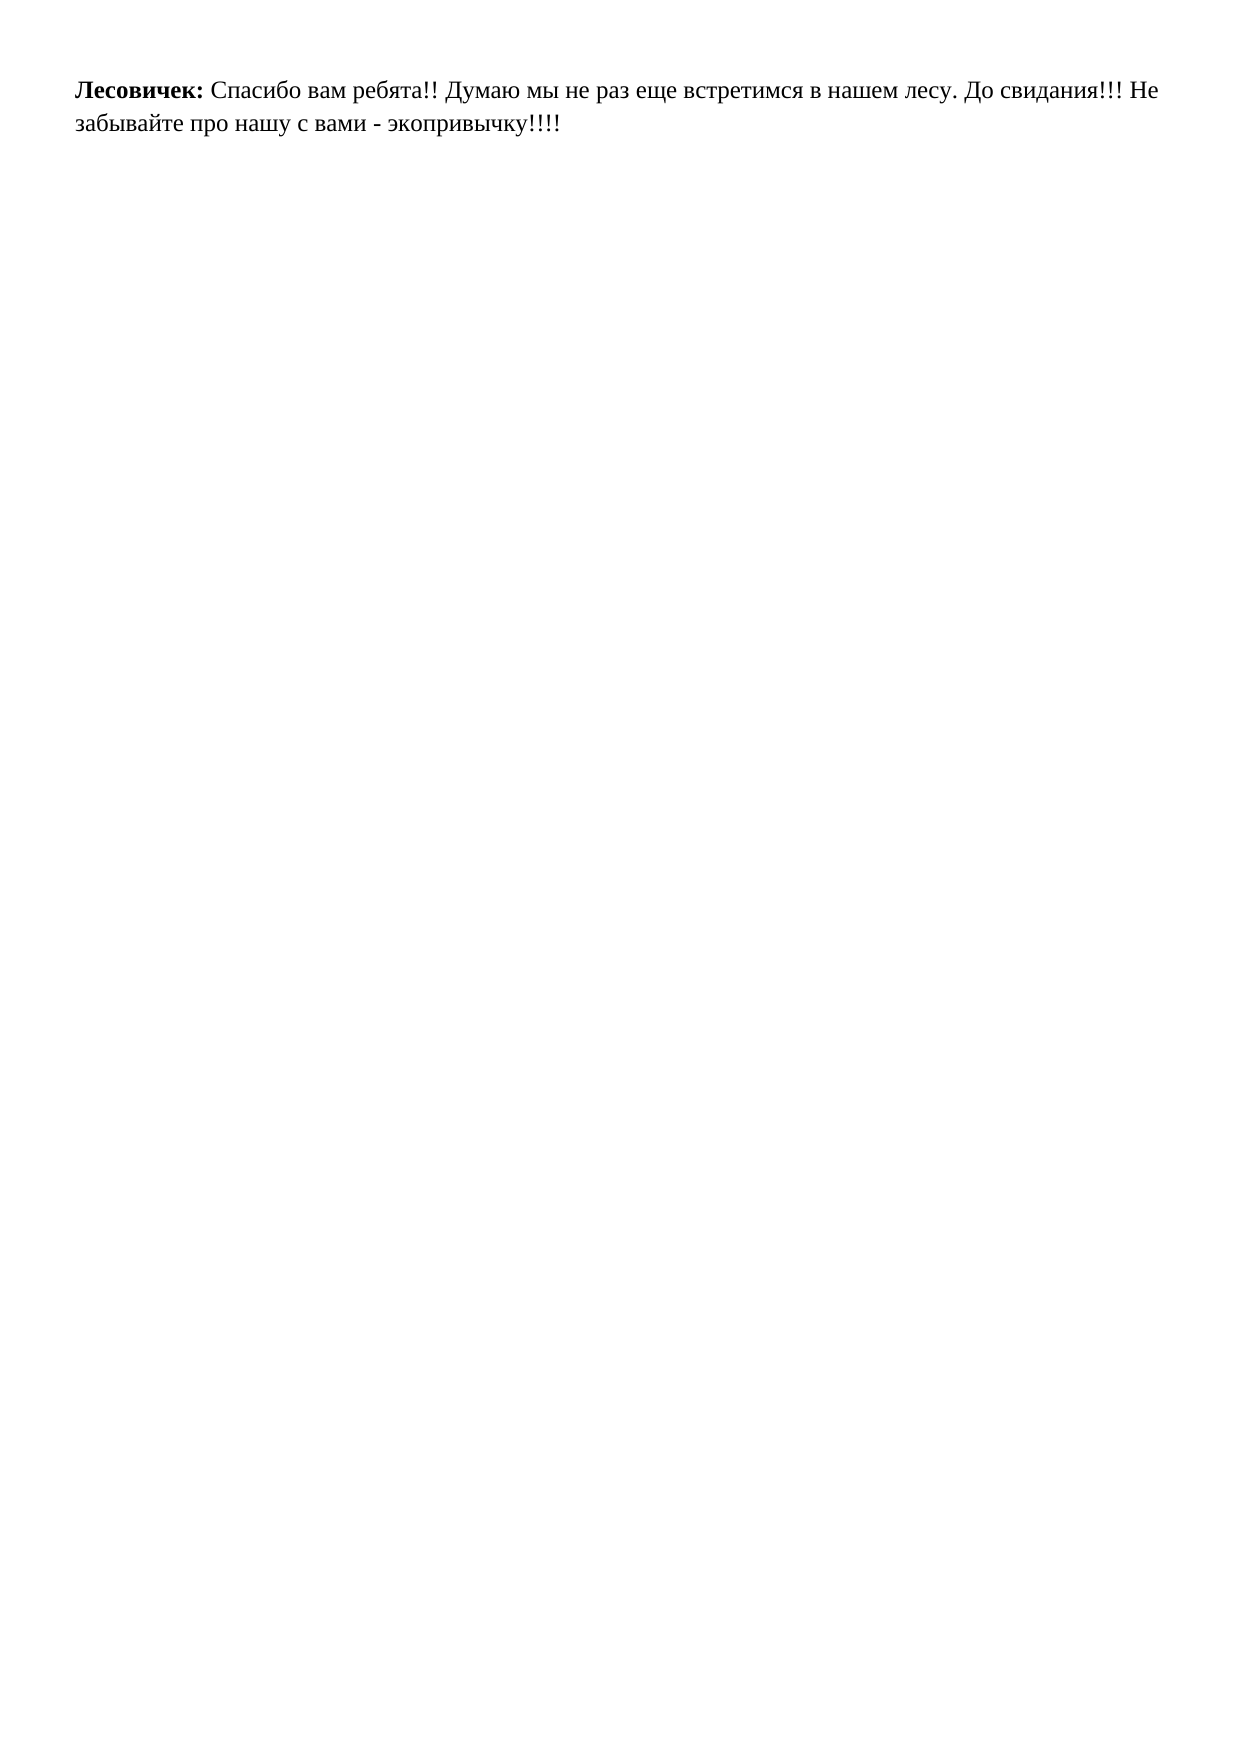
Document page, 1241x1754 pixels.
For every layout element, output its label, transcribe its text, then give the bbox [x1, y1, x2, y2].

text Лесовичек: Спасибо вам ребята!! Думаю мы не раз еще встретимся в нашем лесу. До свидания!!! Не забывайте про нашу с вами - экопривычку!!!! [75, 75, 1165, 137]
